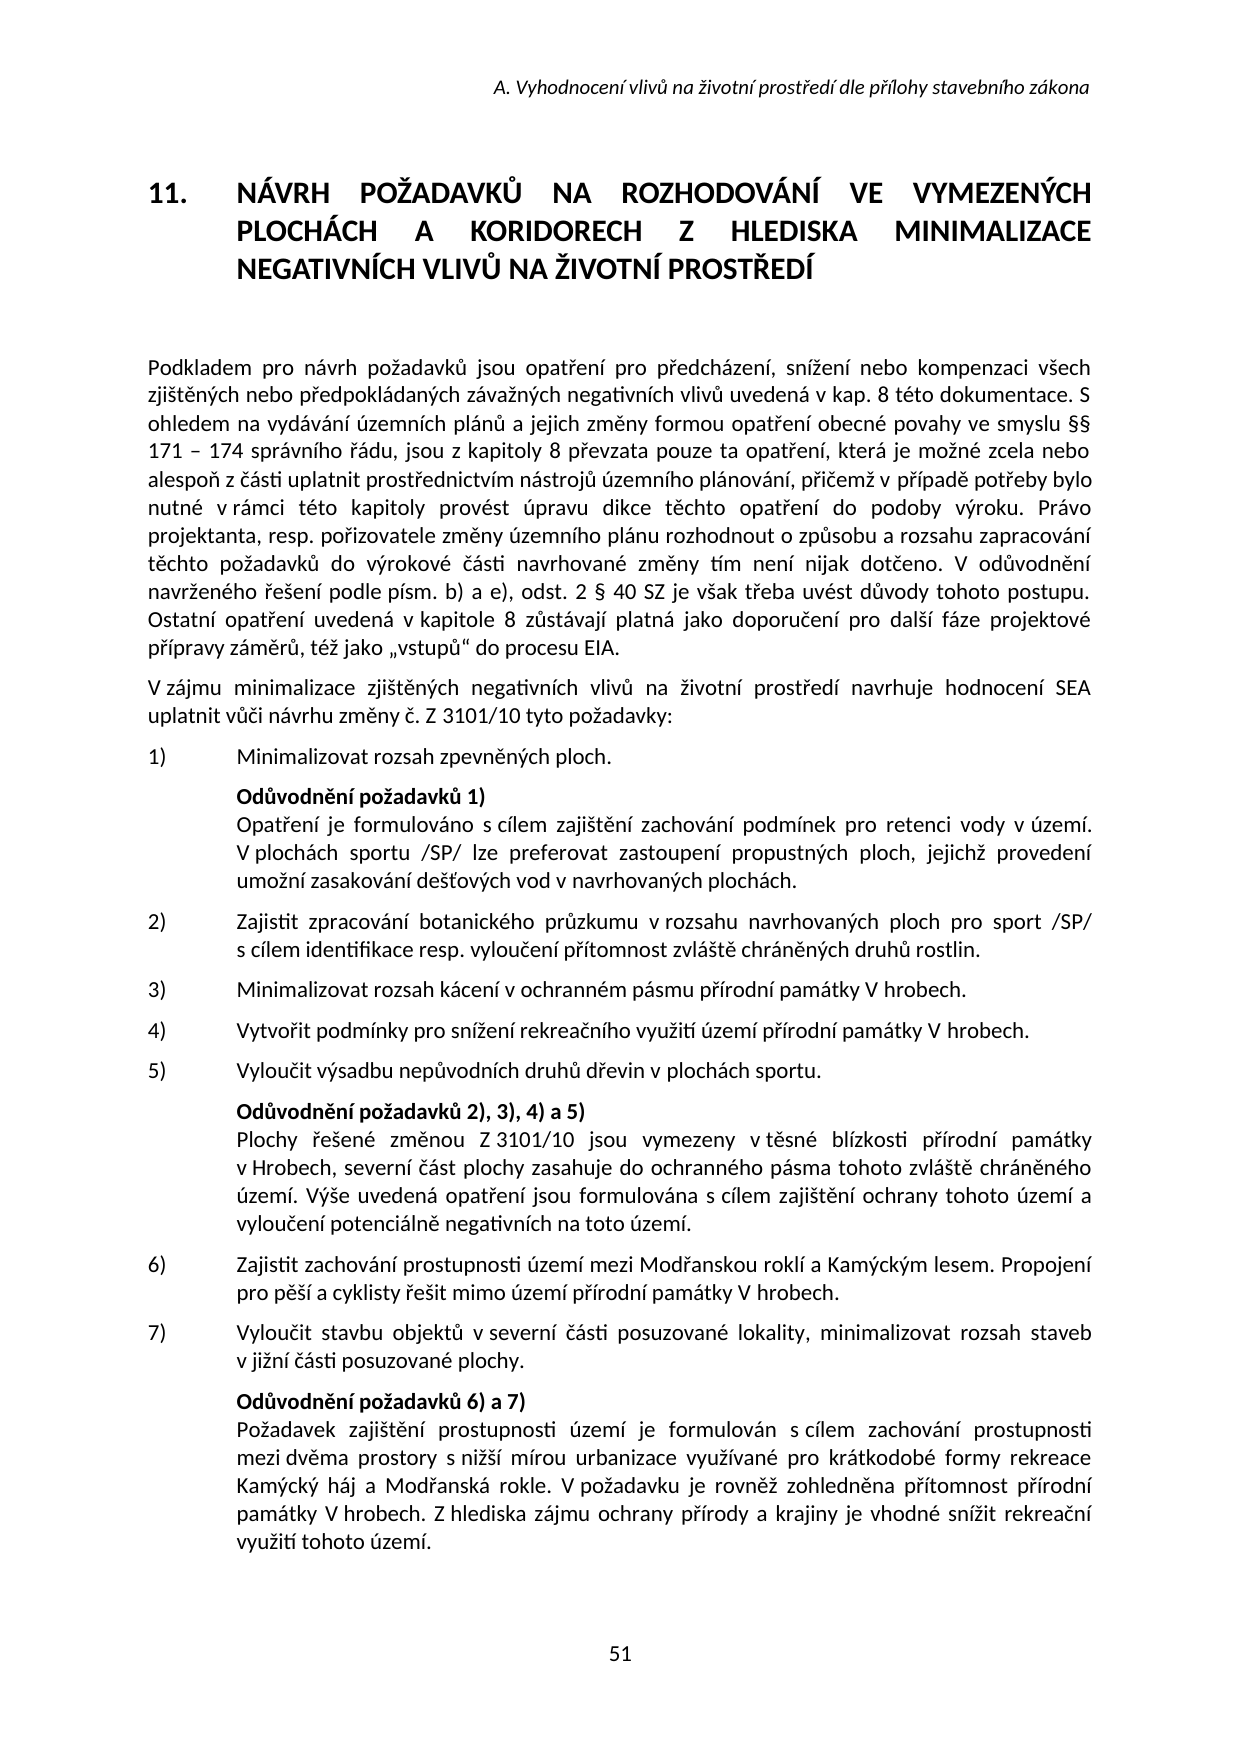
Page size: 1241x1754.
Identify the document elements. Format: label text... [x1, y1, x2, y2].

list Minimalizovat rozsah zpevněných ploch. [148, 742, 1092, 770]
text Opatření je formulováno s cílem zajištění zachování podmínek pro retenci vody v území. V plochách sportu /SP/ lze preferovat zastoupení propustných ploch, jejichž provedení umožní zasakování dešťových vod v navrhovaných plochách. [236, 810, 1092, 894]
text Požadavek zajištění prostupnosti území je formulován s cílem zachování prostupnosti mezi dvěma prostory s nižší mírou urbanizace využívané pro krátkodobé formy rekreace Kamýcký háj a Modřanská rokle. V požadavku je rovněž zohledněna přítomnost přírodní památky V hrobech. Z hlediska zájmu ochrany přírody a krajiny je vhodné snížit rekreační využití tohoto území. [236, 1415, 1092, 1555]
list Vyloučit výsadbu nepůvodních druhů dřevin v plochách sportu. [148, 1057, 1092, 1084]
list Zajistit zachování prostupnosti území mezi Modřanskou roklí a Kamýckým lesem. Propojení pro pěší a cyklisty řešit mimo území přírodní památky V hrobech. [148, 1250, 1092, 1306]
list Vytvořit podmínky pro snížení rekreačního využití území přírodní památky V hrobech. [148, 1016, 1092, 1044]
text Odůvodnění požadavků 2), 3), 4) a 5) [236, 1097, 1092, 1125]
list Minimalizovat rozsah kácení v ochranném pásmu přírodní památky V hrobech. [148, 976, 1092, 1003]
text Odůvodnění požadavků 1) [236, 782, 1092, 810]
subtitle 11. Návrh požadavků na rozhodování ve vymezených plochách a koridorech z hlediska minimalizace negativních vlivů na životní prostředí [148, 173, 1092, 287]
text Odůvodnění požadavků 6) a 7) [236, 1387, 1092, 1415]
list Zajistit zpracování botanického průzkumu v rozsahu navrhovaných ploch pro sport /SP/ s cílem identifikace resp. vyloučení přítomnost zvláště chráněných druhů rostlin. [148, 907, 1092, 963]
text Plochy řešené změnou Z 3101/10 jsou vymezeny v těsné blízkosti přírodní památky v Hrobech, severní část plochy zasahuje do ochranného pásma tohoto zvláště chráněného území. Výše uvedená opatření jsou formulována s cílem zajištění ochrany tohoto území a vyloučení potenciálně negativních na toto území. [236, 1125, 1092, 1237]
list Vyloučit stavbu objektů v severní části posuzované lokality, minimalizovat rozsah staveb v jižní části posuzované plochy. [148, 1318, 1092, 1374]
text Podkladem pro návrh požadavků jsou opatření pro předcházení, snížení nebo kompenzaci všech zjištěných nebo předpokládaných závažných negativních vlivů uvedená v kap. 8 této dokumentace. S ohledem na vydávání územních plánů a jejich změny formou opatření obecné povahy ve smyslu §§ 171 – 174 správního řádu, jsou z kapitoly 8 převzata pouze ta opatření, která je možné zcela nebo alespoň z části uplatnit prostřednictvím nástrojů územního plánování, přičemž v případě potřeby bylo nutné v rámci této kapitoly provést úpravu dikce těchto opatření do podoby výroku. Právo projektanta, resp. pořizovatele změny územního plánu rozhodnout o způsobu a rozsahu zapracování těchto požadavků do výrokové části navrhované změny tím není nijak dotčeno. V odůvodnění navrženého řešení podle písm. b) a e), odst. 2 § 40 SZ je však třeba uvést důvody tohoto postupu. Ostatní opatření uvedená v kapitole 8 zůstávají platná jako doporučení pro další fáze projektové přípravy záměrů, též jako „vstupů“ do procesu EIA. [148, 353, 1092, 661]
text V zájmu minimalizace zjištěných negativních vlivů na životní prostředí navrhuje hodnocení SEA uplatnit vůči návrhu změny č. Z 3101/10 tyto požadavky: [148, 673, 1092, 729]
